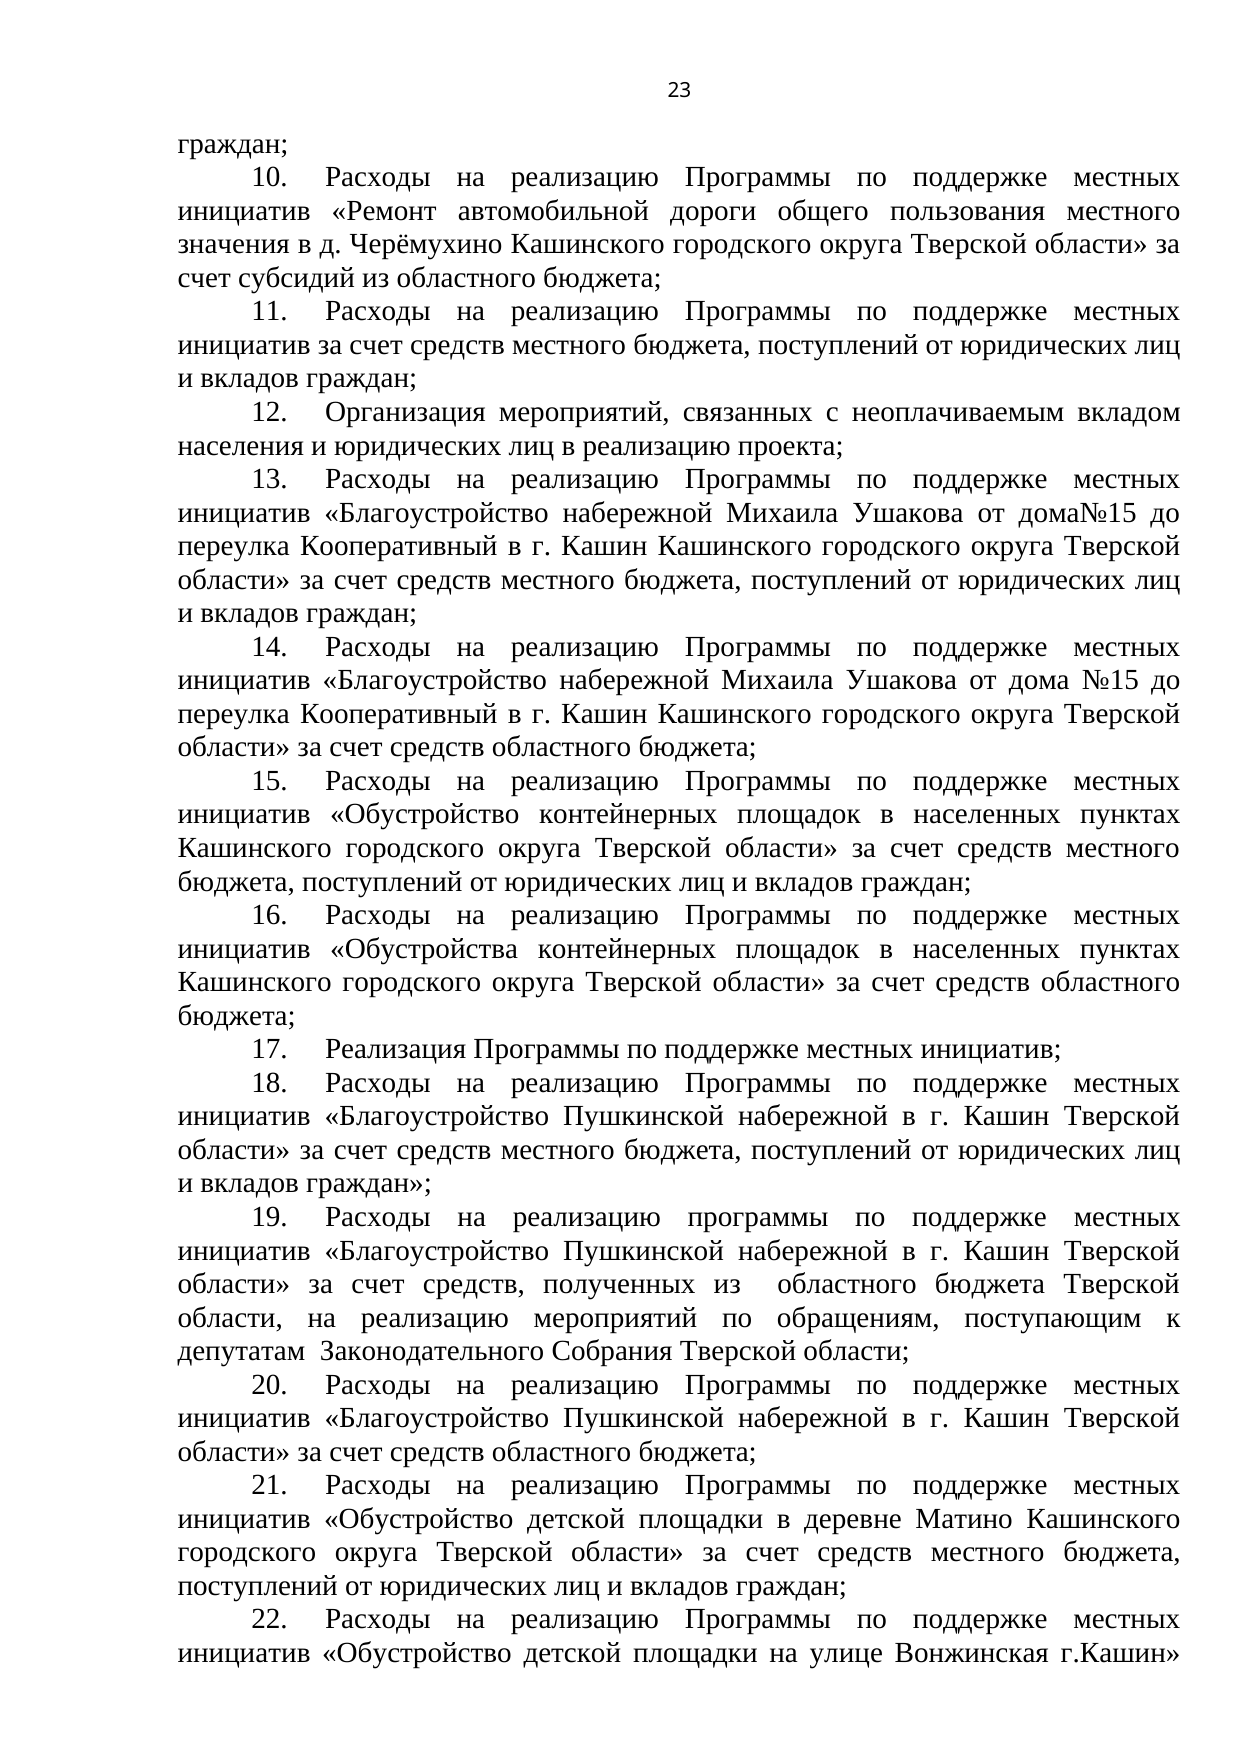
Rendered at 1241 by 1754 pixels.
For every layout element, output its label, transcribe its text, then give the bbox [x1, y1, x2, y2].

list Расходы на реализацию Программы по поддержке местных инициатив «Обустройства контейнерных площадок в населенных пунктах Кашинского городского округа Тверской области» за счет средств областного бюджета; [177, 897, 1181, 1031]
list Организация мероприятий, связанных с неоплачиваемым вкладом населения и юридических лиц в реализацию проекта; [177, 394, 1181, 461]
list Расходы на реализацию Программы по поддержке местных инициатив «Обустройство детской площадки в деревне Матино Кашинского городского округа Тверской области» за счет средств местного бюджета, поступлений от юридических лиц и вкладов граждан; [177, 1467, 1181, 1602]
list Расходы на реализацию Программы по поддержке местных инициатив «Обустройство контейнерных площадок в населенных пунктах Кашинского городского округа Тверской области» за счет средств местного бюджета, поступлений от юридических лиц и вкладов граждан; [177, 763, 1181, 897]
list Расходы на реализацию Программы по поддержке местных инициатив «Благоустройство Пушкинской набережной в г. Кашин Тверской области» за счет средств местного бюджета, поступлений от юридических лиц и вкладов граждан»; [177, 1065, 1181, 1199]
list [177, 1602, 1181, 1669]
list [177, 126, 1181, 159]
list Расходы на реализацию Программы по поддержке местных инициатив «Благоустройство набережной Михаила Ушакова от дома №15 до переулка Кооперативный в г. Кашин Кашинского городского округа Тверской области» за счет средств областного бюджета; [177, 629, 1181, 763]
list Расходы на реализацию Программы по поддержке местных инициатив за счет средств местного бюджета, поступлений от юридических лиц и вкладов граждан; [177, 293, 1181, 394]
list Расходы на реализацию Программы по поддержке местных инициатив «Ремонт автомобильной дороги общего пользования местного значения в д. Черёмухино Кашинского городского округа Тверской области» за счет субсидий из областного бюджета; [177, 159, 1181, 293]
list Расходы на реализацию Программы по поддержке местных инициатив «Благоустройство Пушкинской набережной в г. Кашин Тверской области» за счет средств областного бюджета; [177, 1367, 1181, 1467]
list Реализация Программы по поддержке местных инициатив; [177, 1031, 1181, 1065]
list Расходы на реализацию программы по поддержке местных инициатив «Благоустройство Пушкинской набережной в г. Кашин Тверской области» за счет средств, полученных из областного бюджета Тверской области, на реализацию мероприятий по обращениям, поступающим к депутатам Законодательного Собрания Тверской области; [177, 1199, 1181, 1367]
list Расходы на реализацию Программы по поддержке местных инициатив «Благоустройство набережной Михаила Ушакова от дома№15 до переулка Кооперативный в г. Кашин Кашинского городского округа Тверской области» за счет средств местного бюджета, поступлений от юридических лиц и вкладов граждан; [177, 461, 1181, 629]
